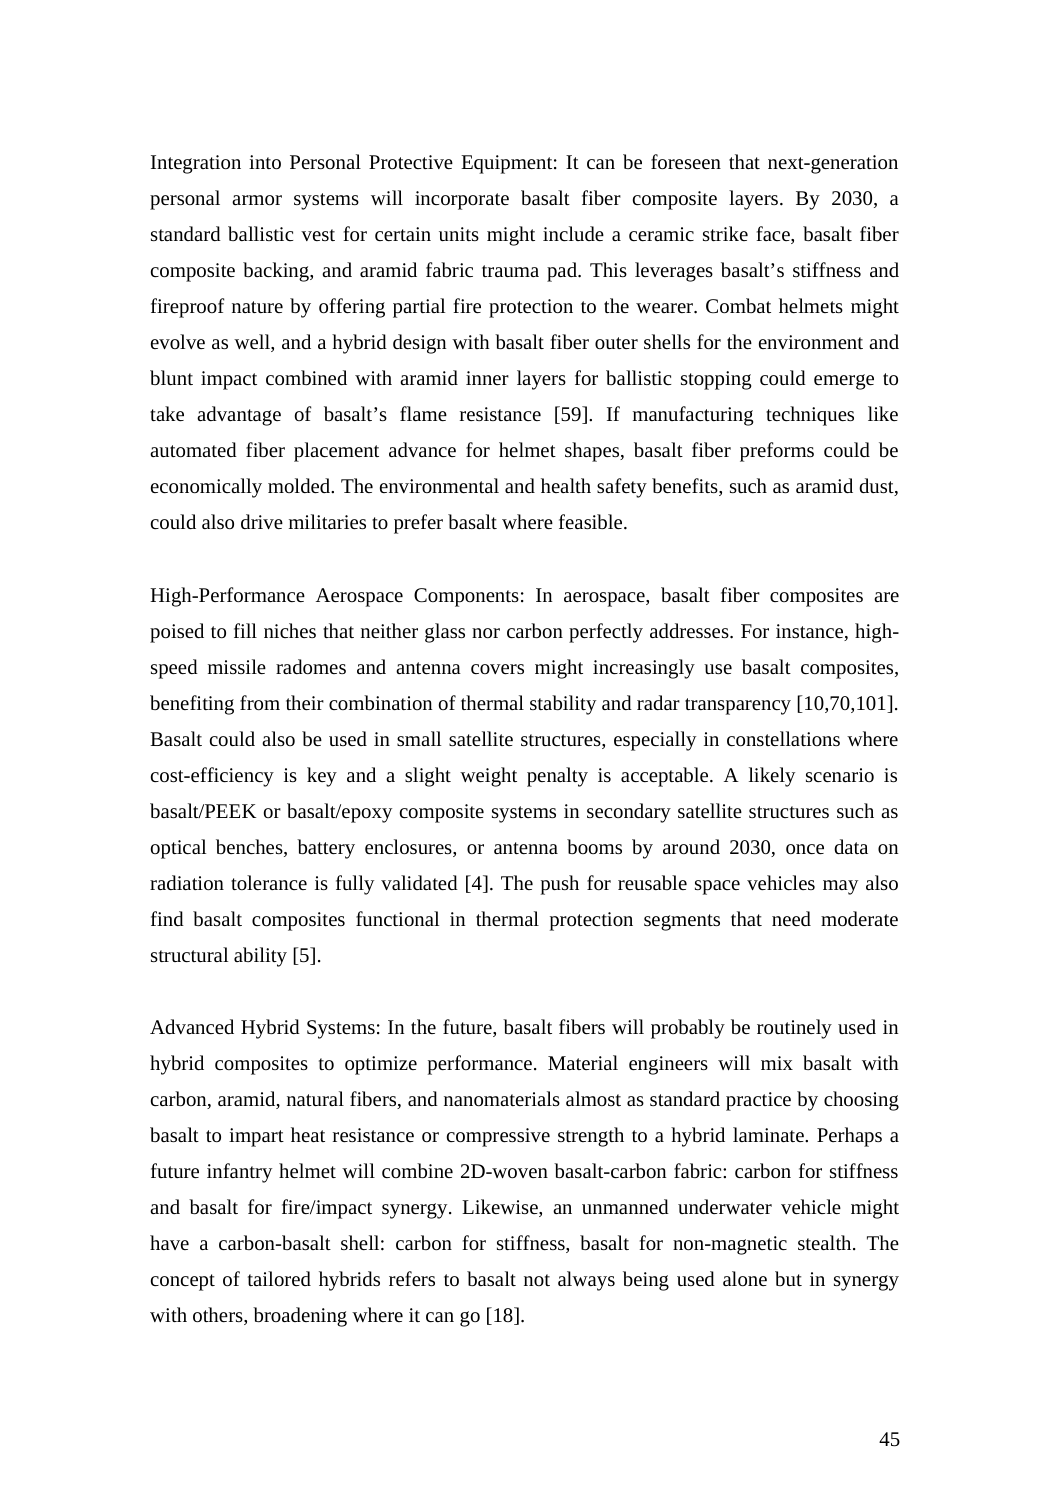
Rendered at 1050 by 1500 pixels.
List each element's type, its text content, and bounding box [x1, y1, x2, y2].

text High-Performance Aerospace Components: In aerospace, basalt fiber composites are poised to fill niches that neither glass nor carbon perfectly addresses. For instance, high-speed missile radomes and antenna covers might increasingly use basalt composites, benefiting from their combination of thermal stability and radar transparency [10,70,101]. Basalt could also be used in small satellite structures, especially in constellations where cost-efficiency is key and a slight weight penalty is acceptable. A likely scenario is basalt/PEEK or basalt/epoxy composite systems in secondary satellite structures such as optical benches, battery enclosures, or antenna booms by around 2030, once data on radiation tolerance is fully validated [4]. The push for reusable space vehicles may also find basalt composites functional in thermal protection segments that need moderate structural ability [5]. [150, 582, 900, 967]
text Advanced Hybrid Systems: In the future, basalt fibers will probably be routinely used in hybrid composites to optimize performance. Material engineers will mix basalt with carbon, aramid, natural fibers, and nanomaterials almost as standard practice by choosing basalt to impart heat resistance or compressive strength to a hybrid laminate. Perhaps a future infantry helmet will combine 2D-woven basalt-carbon fabric: carbon for stiffness and basalt for fire/impact synergy. Likewise, an unmanned underwater vehicle might have a carbon-basalt shell: carbon for stiffness, basalt for non-magnetic stealth. The concept of tailored hybrids refers to basalt not always being used alone but in synergy with others, broadening where it can go [18]. [150, 1015, 900, 1327]
text Integration into Personal Protective Equipment: It can be foreseen that next-generation personal armor systems will incorporate basalt fiber composite layers. By 2030, a standard ballistic vest for certain units might include a ceramic strike face, basalt fiber composite backing, and aramid fabric trauma pad. This leverages basalt’s stiffness and fireproof nature by offering partial fire protection to the wearer. Combat helmets might evolve as well, and a hybrid design with basalt fiber outer shells for the environment and blunt impact combined with aramid inner layers for ballistic stopping could emerge to take advantage of basalt’s flame resistance [59]. If manufacturing techniques like automated fiber placement advance for helmet shapes, basalt fiber preforms could be economically molded. The environmental and health safety benefits, such as aramid dust, could also drive militaries to prefer basalt where feasible. [150, 150, 900, 534]
